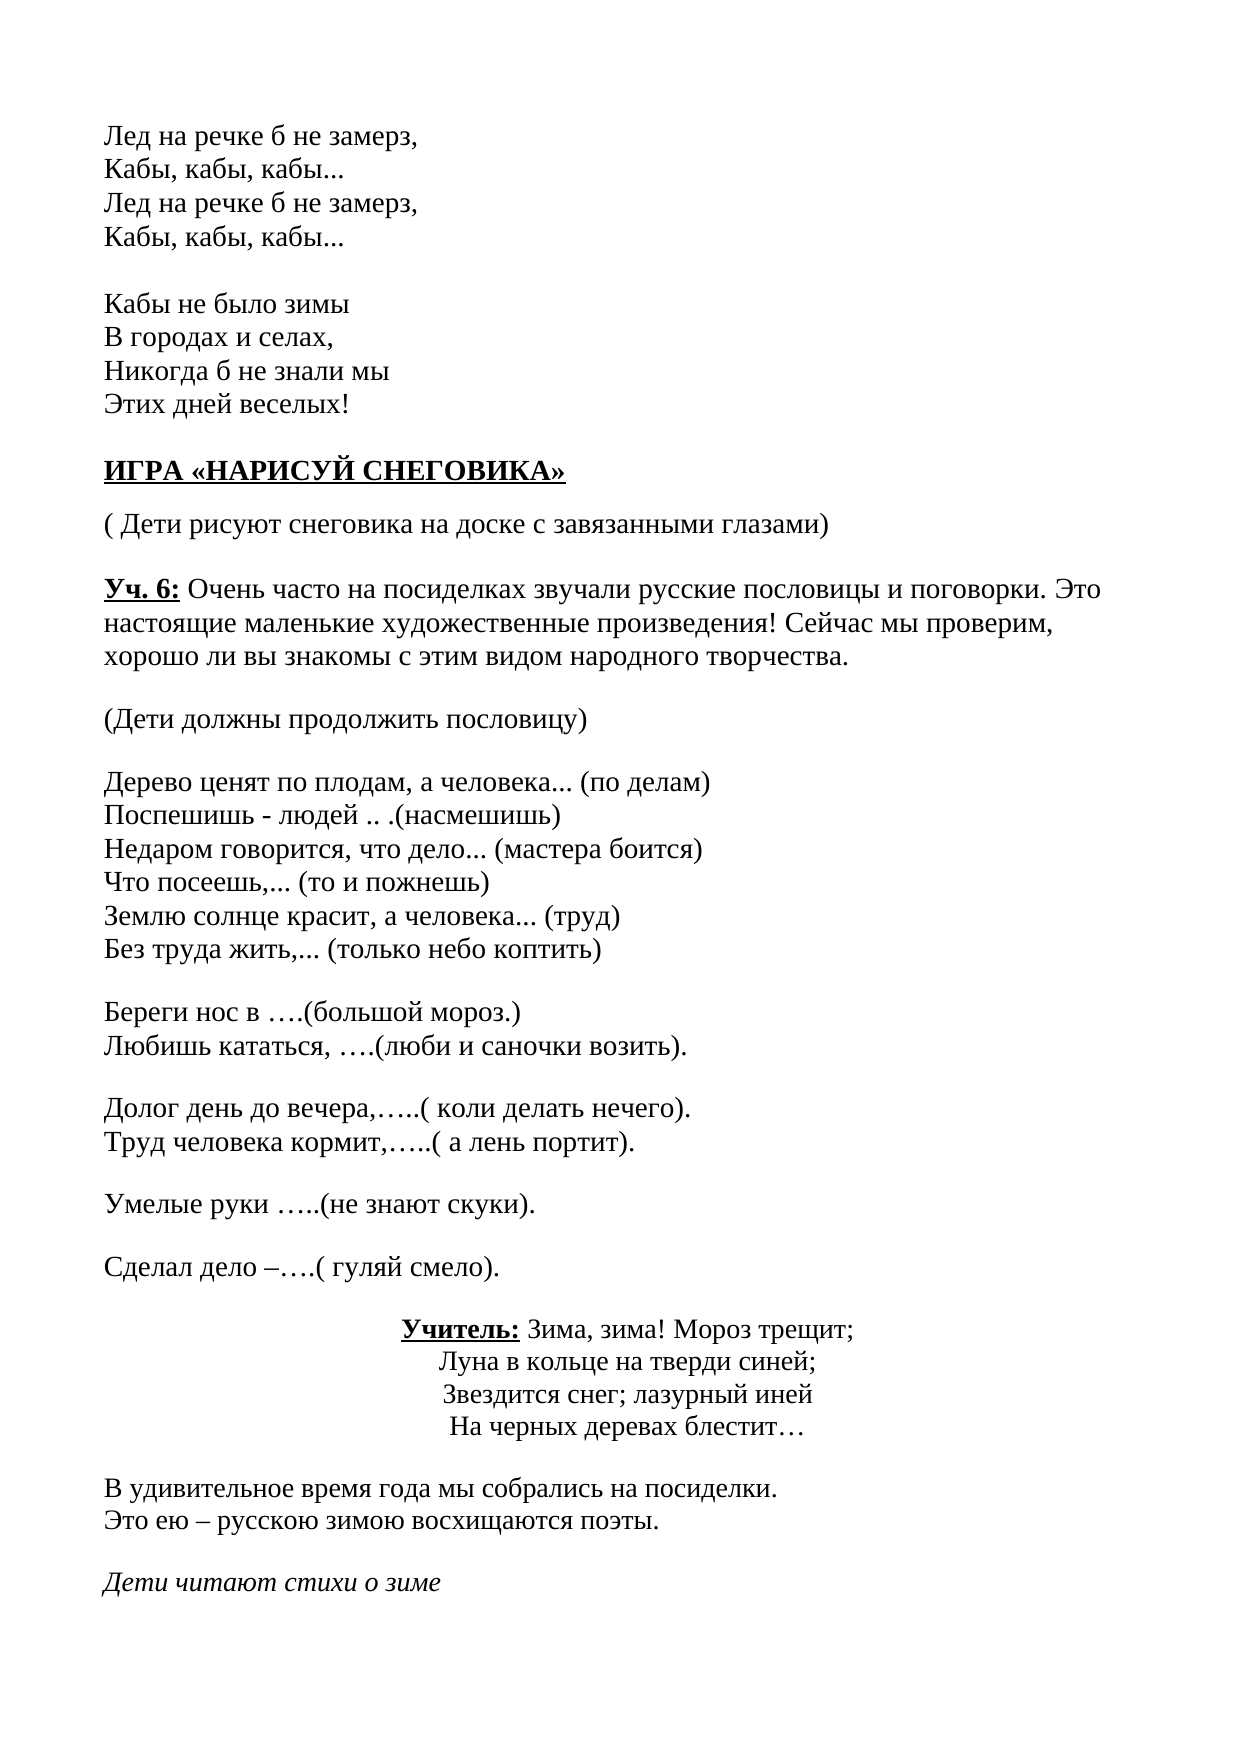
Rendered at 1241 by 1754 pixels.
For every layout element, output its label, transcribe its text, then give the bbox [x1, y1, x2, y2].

text Береги нос в ….(большой мороз.) Любишь кататься, ….(люби и саночки возить). [103, 994, 1152, 1061]
text Долог день до вечера,…..( коли делать нечего). Труд человека кормит,…..( а лень портит). [103, 1090, 1152, 1157]
text (Дети должны продолжить пословицу) [103, 701, 1152, 734]
text Уч. 6: Очень часто на посиделках звучали русские пословицы и поговорки. Это настоящие маленькие художественные произведения! Сейчас мы проверим, хорошо ли вы знакомы с этим видом народного творчества. [103, 571, 1152, 672]
text Лед на речке б не замерз, [103, 118, 1152, 152]
text Сделал дело –….( гуляй смело). [103, 1249, 1152, 1283]
text ИГРА «НАРИСУЙ СНЕГОВИКА» [103, 453, 1152, 487]
text Дети читают стихи о зиме [103, 1565, 1152, 1597]
text В удивительное время года мы собрались на посиделки. Это ею – русскою зимою восхищаются поэты. [103, 1471, 1152, 1536]
text Дерево ценят по плодам, а человека... (по делам) Поспешишь - людей .. .(насмешишь) Недаром говорится, что дело... (мастера боится) Что посеешь,... (то и пожнешь) Землю солнце красит, а человека... (труд) Без труда жить,... (только небо коптить) [103, 764, 1152, 965]
text ( Дети рисуют снеговика на доске с завязанными глазами) [103, 506, 1152, 539]
text Кабы не было зимы [103, 286, 1152, 319]
text Кабы, кабы, кабы... [103, 219, 1152, 252]
text Кабы, кабы, кабы... [103, 152, 1152, 185]
text Этих дней веселых! [103, 386, 1152, 420]
text Умелые руки …..(не знают скуки). [103, 1187, 1152, 1220]
text В городах и селах, [103, 319, 1152, 353]
text Учитель: Зима, зима! Мороз трещит; Луна в кольце на тверди синей; Звездится снег; лазурный иней На черных деревах блестит… [103, 1312, 1152, 1442]
text Лед на речке б не замерз, [103, 185, 1152, 219]
text Никогда б не знали мы [103, 353, 1152, 386]
